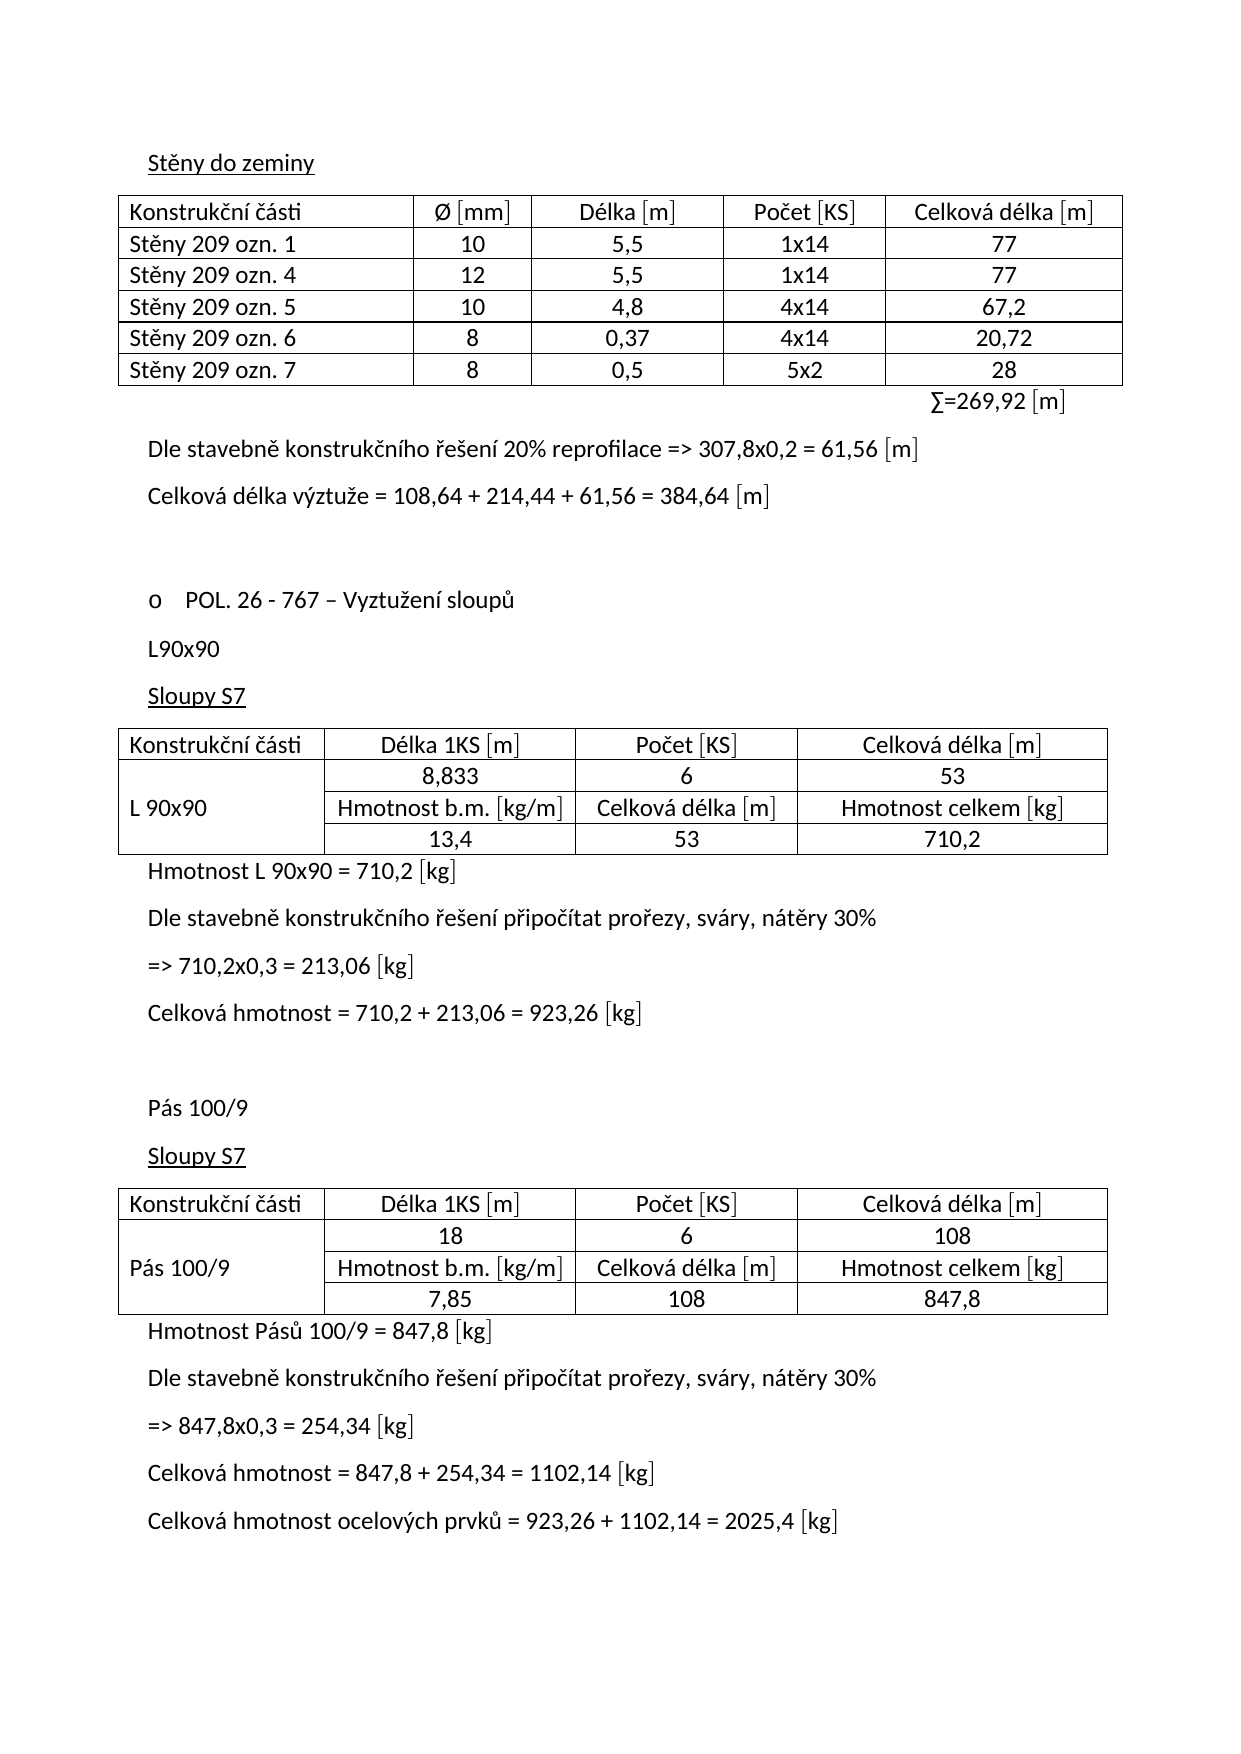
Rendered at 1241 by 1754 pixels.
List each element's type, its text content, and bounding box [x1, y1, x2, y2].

text L90x90 [148, 633, 1093, 663]
text Sloupy S7 [148, 680, 1093, 711]
text Celková hmotnost = 710,2 + 213,06 = 923,26 kg [148, 998, 1093, 1028]
table_cell 6 [576, 760, 797, 791]
table_header Konstrukční části [119, 1189, 324, 1219]
table_cell 18 [325, 1220, 575, 1251]
table_cell Stěny 209 ozn. 1 [119, 228, 413, 258]
table_cell 7,85 [325, 1283, 575, 1314]
table_cell L 90x90 [119, 760, 324, 854]
table_cell 4x14 [724, 323, 885, 353]
table_cell Celková délka m [576, 1252, 797, 1282]
table_cell 0,37 [532, 323, 723, 353]
text Hmotnost L 90x90 = 710,2 kg [148, 855, 1093, 886]
text Hmotnost Pásů 100/9 = 847,8 kg [148, 1315, 1093, 1345]
table_cell 1x14 [724, 259, 885, 290]
table_cell 8 [414, 354, 531, 384]
table_header Konstrukční části [119, 729, 324, 759]
table_cell 5,5 [532, 259, 723, 290]
table_header Celková délka m [798, 729, 1107, 759]
text ∑=269,92 m [148, 386, 1093, 416]
table_cell 710,2 [798, 824, 1107, 854]
text Pás 100/9 [148, 1093, 1093, 1123]
table_cell 77 [886, 259, 1122, 290]
table_cell Stěny 209 ozn. 6 [119, 323, 413, 353]
table_cell Hmotnost celkem kg [798, 1252, 1107, 1282]
table_cell 10 [414, 228, 531, 258]
text Celková hmotnost ocelových prvků = 923,26 + 1102,14 = 2025,4 kg [148, 1505, 1093, 1535]
table_cell 0,5 [532, 354, 723, 384]
text Dle stavebně konstrukčního řešení 20% reprofilace => 307,8x0,2 = 61,56 m [148, 433, 1093, 463]
table_cell 4,8 [532, 291, 723, 321]
table_cell 13,4 [325, 824, 575, 854]
table_cell Hmotnost b.m. kg/m [325, 1252, 575, 1282]
table_header Konstrukční části [119, 196, 413, 227]
text Celková délka výztuže = 108,64 + 214,44 + 61,56 = 384,64 m [148, 481, 1093, 511]
table_cell Hmotnost b.m. kg/m [325, 792, 575, 822]
table_cell 28 [886, 354, 1122, 384]
table_header Počet KS [724, 196, 885, 227]
table_cell 53 [576, 824, 797, 854]
text => 710,2x0,3 = 213,06 kg [148, 950, 1093, 981]
table_header Počet KS [576, 1189, 797, 1219]
table_cell 67,2 [886, 291, 1122, 321]
table_header Délka 1KS m [325, 1189, 575, 1219]
table_cell 77 [886, 228, 1122, 258]
table_cell 53 [798, 760, 1107, 791]
table_cell 108 [798, 1220, 1107, 1251]
text Stěny do zeminy [148, 148, 1093, 178]
table_cell Stěny 209 ozn. 7 [119, 354, 413, 384]
text Dle stavebně konstrukčního řešení připočítat prořezy, sváry, nátěry 30% [148, 1362, 1093, 1393]
table_cell 20,72 [886, 323, 1122, 353]
table_cell Celková délka m [576, 792, 797, 822]
table_cell 8 [414, 323, 531, 353]
table_cell Stěny 209 ozn. 5 [119, 291, 413, 321]
table_header Počet KS [576, 729, 797, 759]
text Sloupy S7 [148, 1140, 1093, 1171]
table_header Ø mm [414, 196, 531, 227]
text Dle stavebně konstrukčního řešení připočítat prořezy, sváry, nátěry 30% [148, 903, 1093, 933]
table_cell 5x2 [724, 354, 885, 384]
table_header Délka 1KS m [325, 729, 575, 759]
table_cell 6 [576, 1220, 797, 1251]
table_cell 5,5 [532, 228, 723, 258]
table_cell Hmotnost celkem kg [798, 792, 1107, 822]
table_cell 8,833 [325, 760, 575, 791]
text => 847,8x0,3 = 254,34 kg [148, 1410, 1093, 1440]
table_header Celková délka m [798, 1189, 1107, 1219]
table_cell Pás 100/9 [119, 1220, 324, 1314]
table_cell 12 [414, 259, 531, 290]
table_cell 10 [414, 291, 531, 321]
table_cell 847,8 [798, 1283, 1107, 1314]
table_header Celková délka m [886, 196, 1122, 227]
text Celková hmotnost = 847,8 + 254,34 = 1102,14 kg [148, 1457, 1093, 1488]
table_cell Stěny 209 ozn. 4 [119, 259, 413, 290]
list POL. 26 - 767 – Vyztužení sloupů [148, 584, 1093, 616]
table_header Délka m [532, 196, 723, 227]
table_cell 1x14 [724, 228, 885, 258]
table_cell 108 [576, 1283, 797, 1314]
table_cell 4x14 [724, 291, 885, 321]
